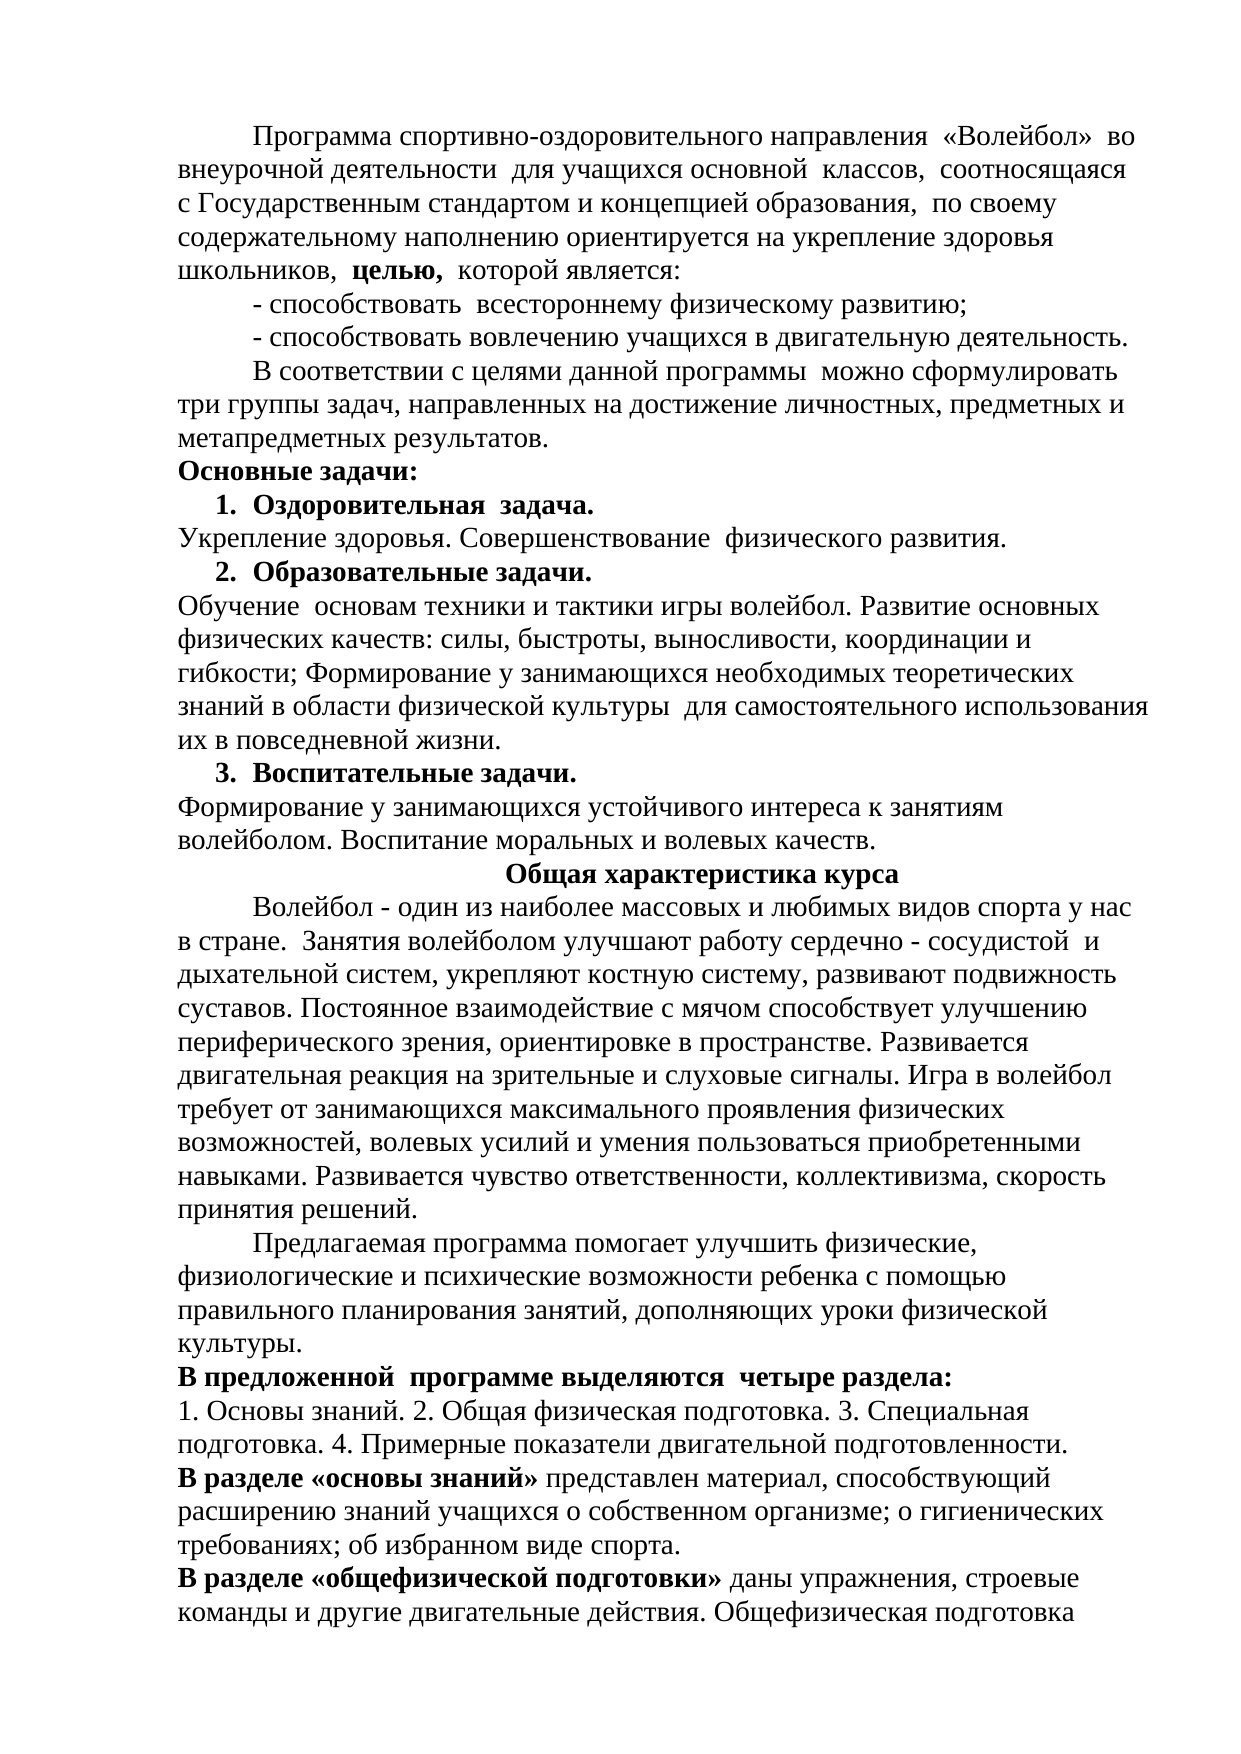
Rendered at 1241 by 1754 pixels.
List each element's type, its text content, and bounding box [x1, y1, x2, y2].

text - способствовать всестороннему физическому развитию; [177, 286, 1152, 319]
text В предложенной программе выделяются четыре раздела: [177, 1359, 1152, 1393]
list Воспитательные задачи. [215, 755, 1152, 789]
text Волейбол - один из наиболее массовых и любимых видов спорта у нас в стране. Занятия волейболом улучшают работу сердечно - сосудистой и дыхательной систем, укрепляют костную систему, развивают подвижность суставов. Постоянное взаимодействие с мячом способствует улучшению периферического зрения, ориентировке в пространстве. Развивается двигательная реакция на зрительные и слуховые сигналы. Игра в волейбол требует от занимающихся максимального проявления физических возможностей, волевых усилий и умения пользоваться приобретенными навыками. Развивается чувство ответственности, коллективизма, скорость принятия решений. [177, 889, 1152, 1225]
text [177, 1560, 1152, 1627]
text Общая характеристика курса [177, 856, 1152, 889]
text В соответствии с целями данной программы можно сформулировать три группы задач, направленных на достижение личностных, предметных и метапредметных результатов. [177, 353, 1152, 453]
list Образовательные задачи. [215, 554, 1152, 588]
text Укрепление здоровья. Совершенствование физического развития. [177, 521, 1152, 554]
text Обучение основам техники и тактики игры волейбол. Развитие основных физических качеств: силы, быстроты, выносливости, координации и гибкости; Формирование у занимающихся необходимых теоретических знаний в области физической культуры для самостоятельного использования их в повседневной жизни. [177, 588, 1152, 755]
text Предлагаемая программа помогает улучшить физические, физиологические и психические возможности ребенка с помощью правильного планирования занятий, дополняющих уроки физической культуры. [177, 1225, 1152, 1359]
text Формирование у занимающихся устойчивого интереса к занятиям волейболом. Воспитание моральных и волевых качеств. [177, 789, 1152, 856]
text 1. Основы знаний. 2. Общая физическая подготовка. 3. Специальная подготовка. 4. Примерные показатели двигательной подготовленности. [177, 1393, 1152, 1460]
text - способствовать вовлечению учащихся в двигательную деятельность. [177, 319, 1152, 353]
text Основные задачи: [177, 453, 1152, 487]
list Оздоровительная задача. [215, 487, 1152, 521]
text В разделе «основы знаний» представлен материал, способствующий расширению знаний учащихся о собственном организме; о гигиенических требованиях; об избранном виде спорта. [177, 1460, 1152, 1560]
text Программа спортивно-оздоровительного направления «Волейбол» во внеурочной деятельности для учащихся основной классов, соотносящаяся с Государственным стандартом и концепцией образования, по своему содержательному наполнению ориентируется на укрепление здоровья школьников, целью, которой является: [177, 118, 1152, 286]
